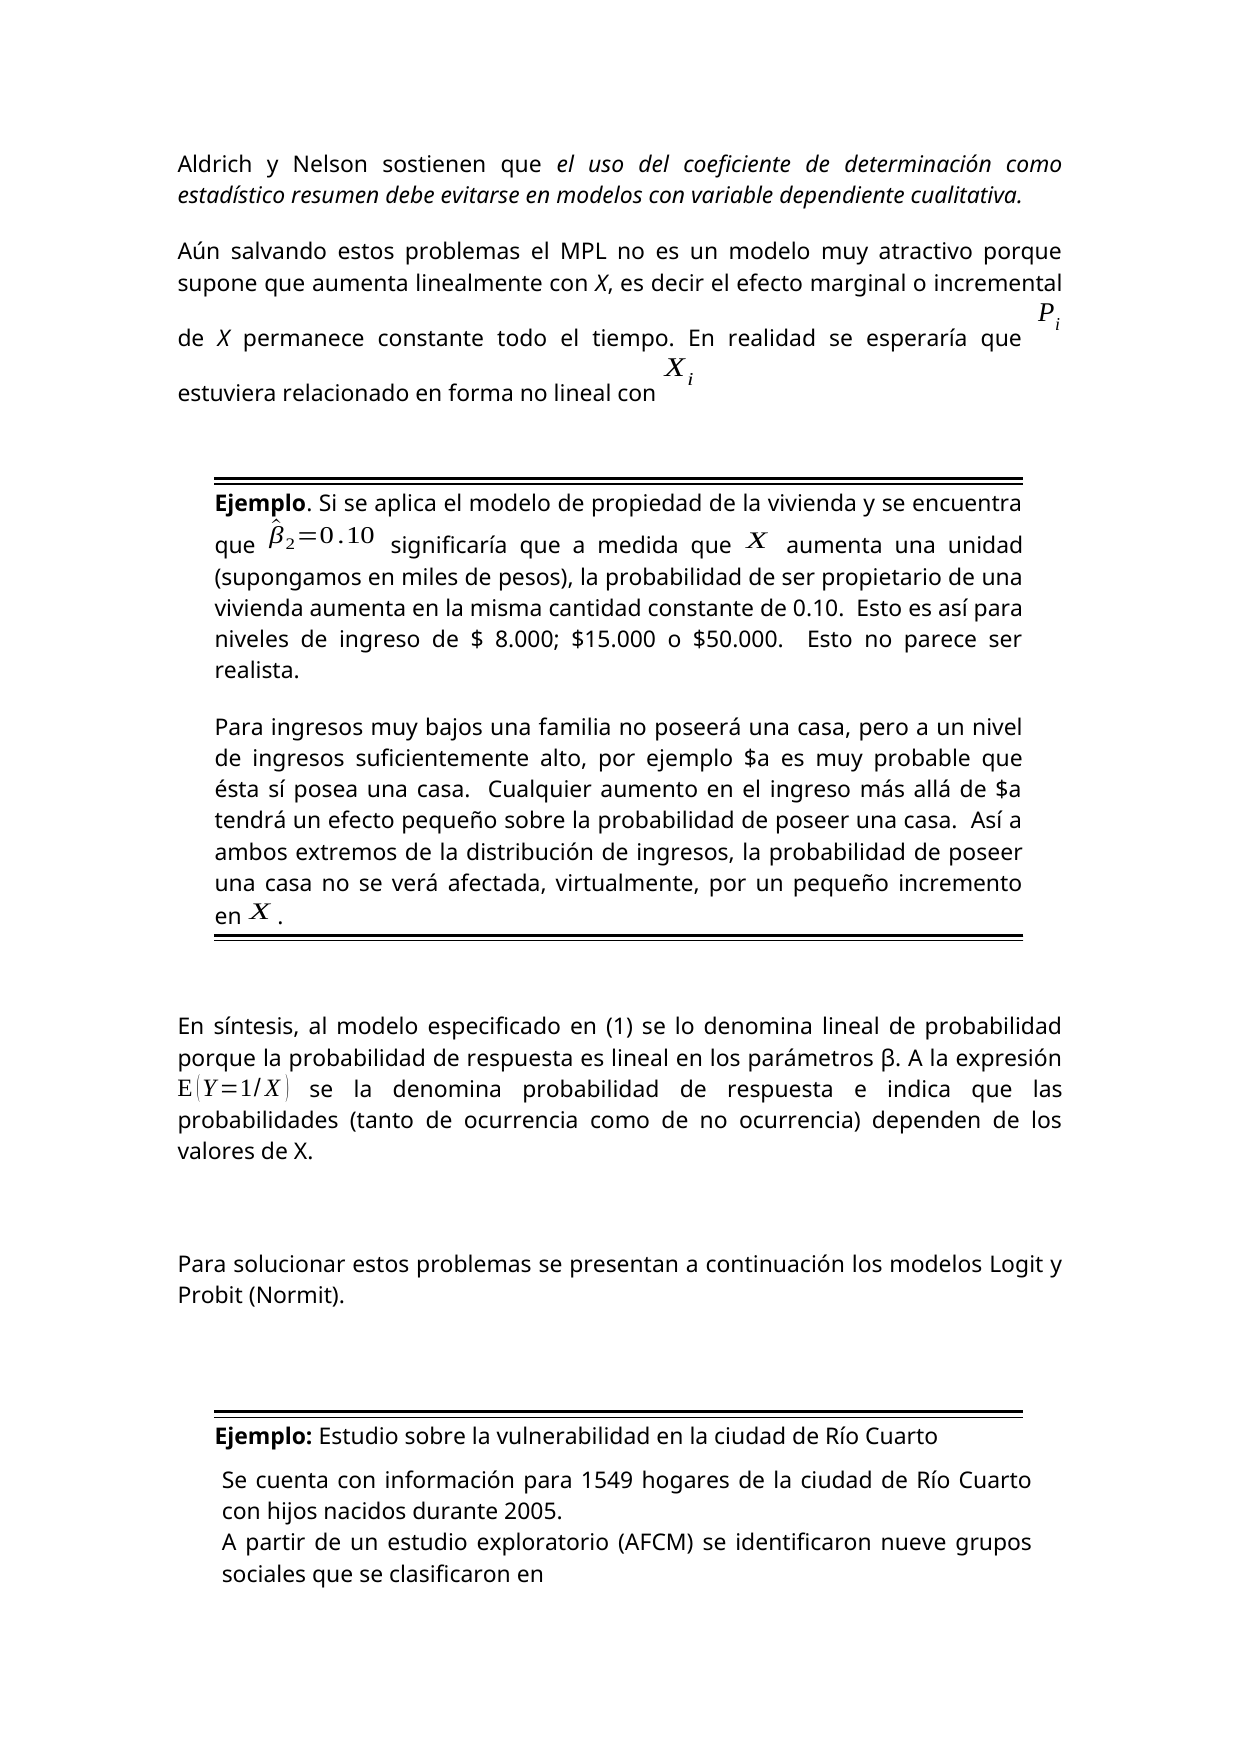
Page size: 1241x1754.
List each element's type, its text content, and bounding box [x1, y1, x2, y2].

text Para solucionar estos problemas se presentan a continuación los modelos Logit y Probit (Normit). [177, 1248, 1063, 1310]
text Ejemplo. Si se aplica el modelo de propiedad de la vivienda y se encuentra que significaría que a medida que aumenta una unidad (supongamos en miles de pesos), la probabilidad de ser propietario de una vivienda aumenta en la misma cantidad constante de 0.10. Esto es así para niveles de ingreso de $ 8.000; $15.000 o $50.000. Esto no parece ser realista. [214, 485, 1023, 686]
text Se cuenta con información para 1549 hogares de la ciudad de Río Cuarto con hijos nacidos durante 2005. [222, 1464, 1033, 1526]
text Ejemplo: Estudio sobre la vulnerabilidad en la ciudad de Río Cuarto [214, 1418, 1023, 1451]
text Aún salvando estos problemas el MPL no es un modelo muy atractivo porque supone que aumenta linealmente con X, es decir el efecto marginal o incremental de X permanece constante todo el tiempo. En realidad se esperaría que estuviera relacionado en forma no lineal con [177, 235, 1063, 408]
text Para ingresos muy bajos una familia no poseerá una casa, pero a un nivel de ingresos suficientemente alto, por ejemplo $a es muy probable que ésta sí posea una casa. Cualquier aumento en el ingreso más allá de $a tendrá un efecto pequeño sobre la probabilidad de poseer una casa. Así a ambos extremos de la distribución de ingresos, la probabilidad de poseer una casa no se verá afectada, virtualmente, por un pequeño incremento en . [214, 711, 1023, 934]
text Aldrich y Nelson sostienen que el uso del coeficiente de determinación como estadístico resumen debe evitarse en modelos con variable dependiente cualitativa. [177, 148, 1063, 210]
text En síntesis, al modelo especificado en (1) se lo denomina lineal de probabilidad porque la probabilidad de respuesta es lineal en los parámetros β. A la expresión se la denomina probabilidad de respuesta e indica que las probabilidades (tanto de ocurrencia como de no ocurrencia) dependen de los valores de X. [177, 1010, 1063, 1166]
text A partir de un estudio exploratorio (AFCM) se identificaron nueve grupos sociales que se clasificaron en [222, 1526, 1033, 1589]
